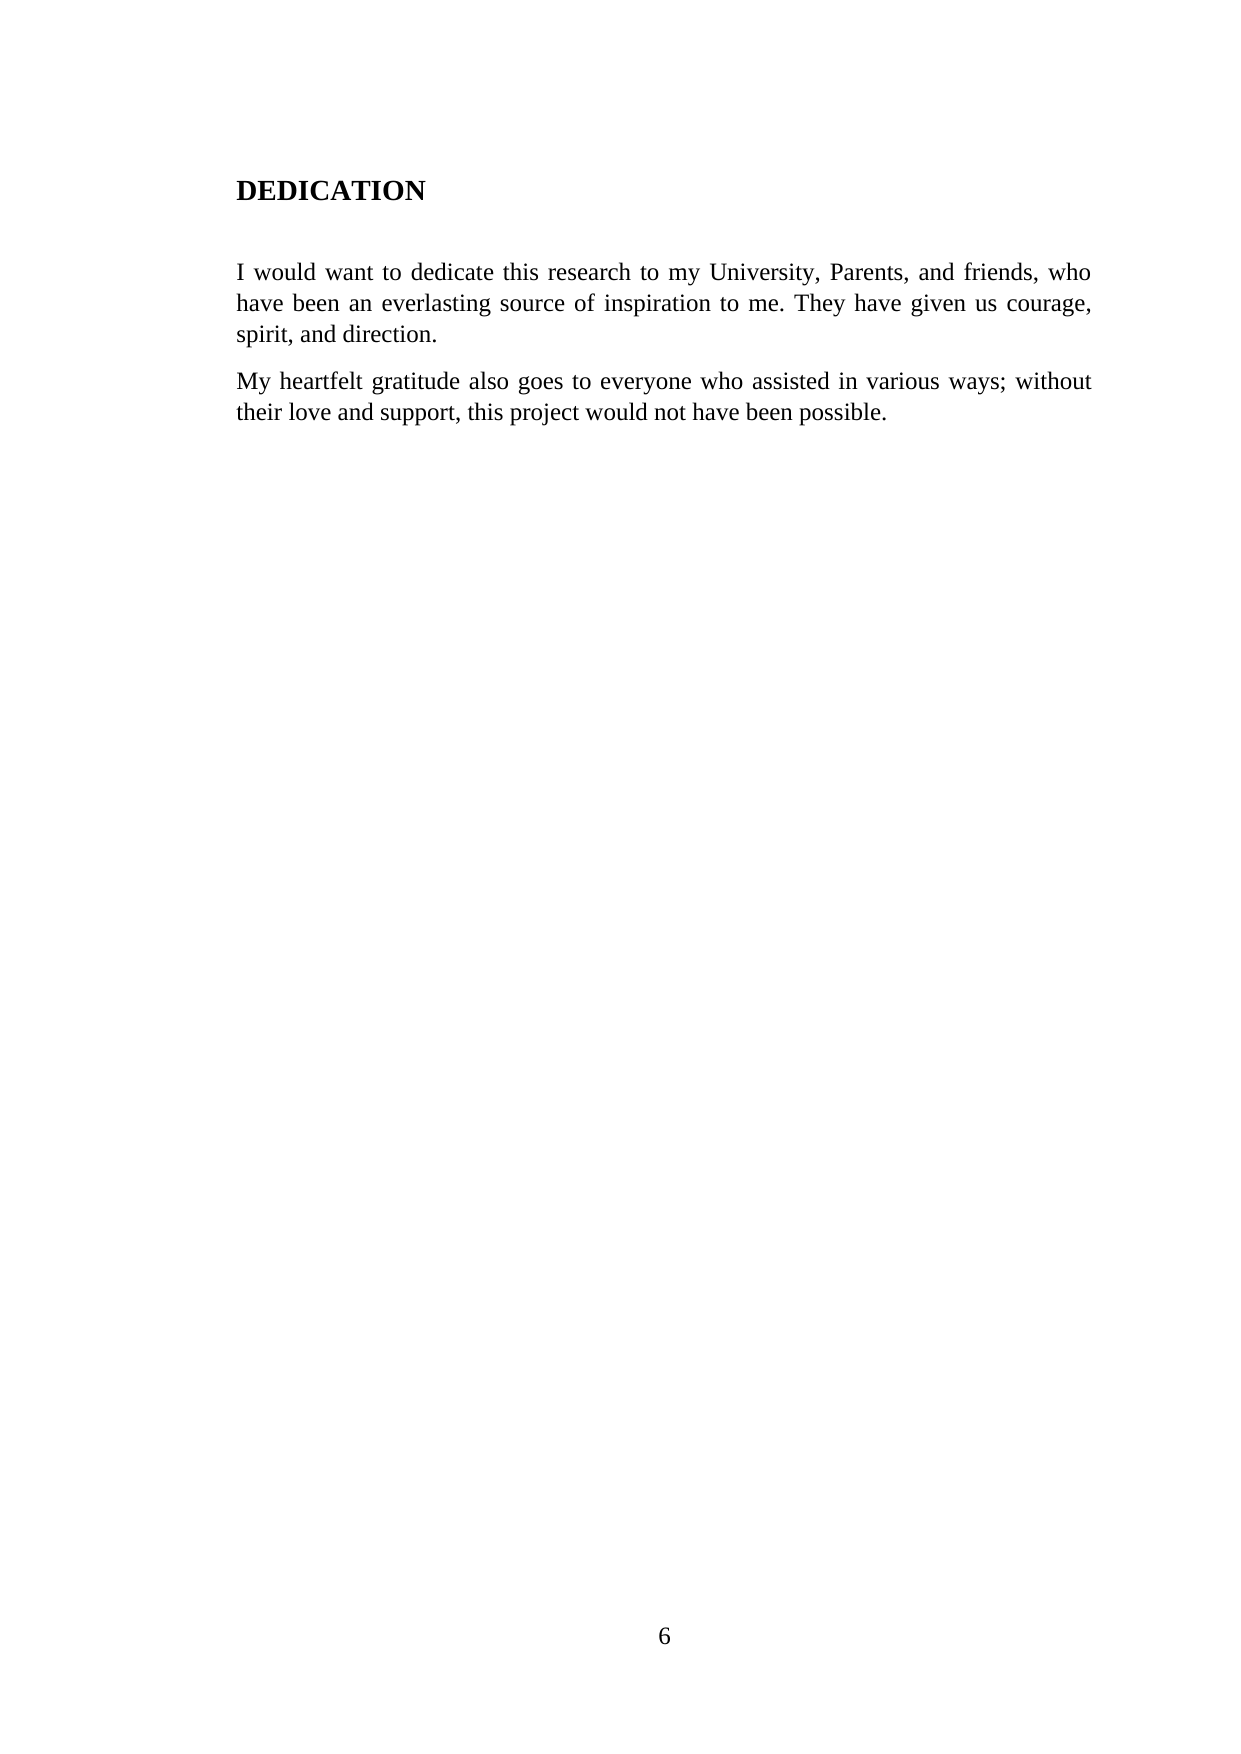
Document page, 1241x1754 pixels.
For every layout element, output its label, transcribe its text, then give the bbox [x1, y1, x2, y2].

text My heartfelt gratitude also goes to everyone who assisted in various ways; without their love and support, this project would not have been possible. [236, 366, 1092, 426]
text I would want to dedicate this research to my University, Parents, and friends, who have been an everlasting source of inspiration to me. They have given us courage, spirit, and direction. [236, 257, 1092, 347]
subtitle DEDICATION [236, 173, 1092, 206]
